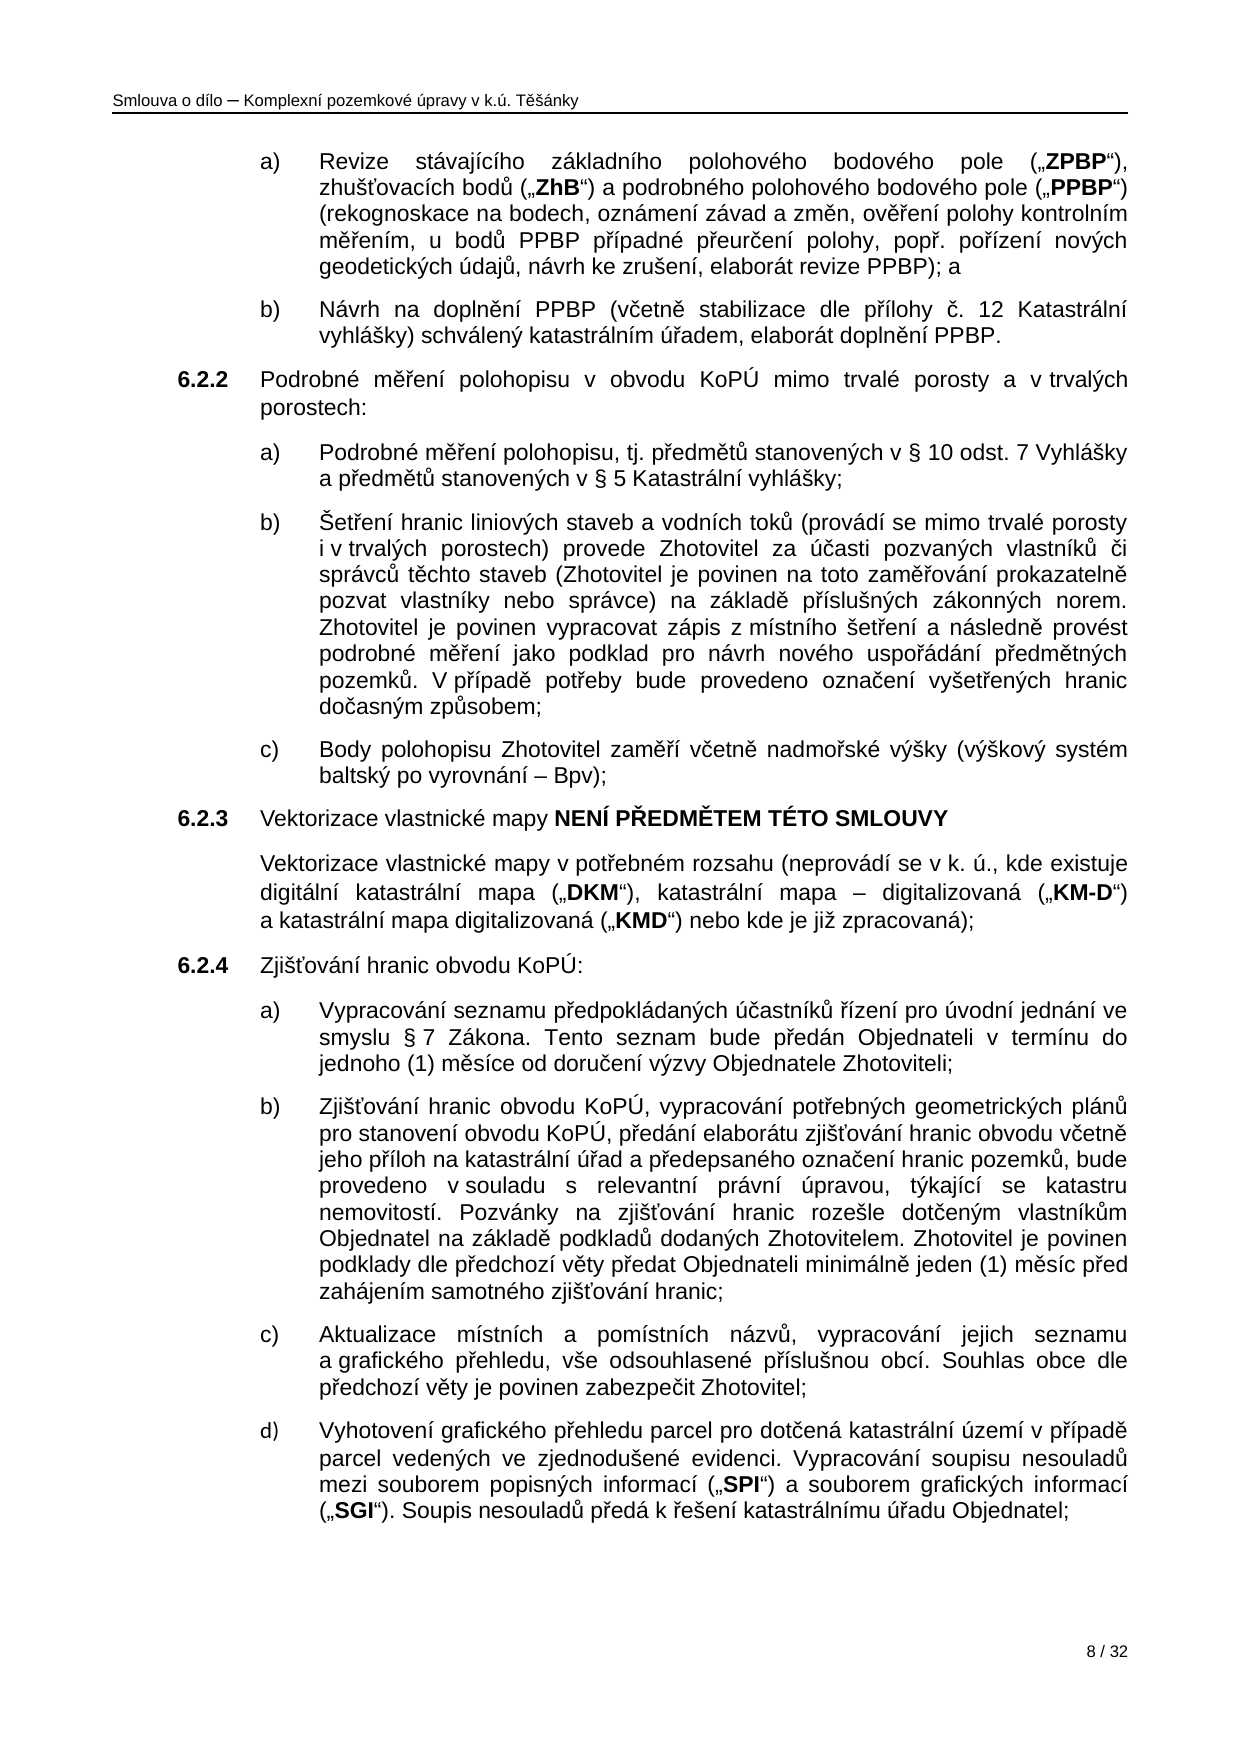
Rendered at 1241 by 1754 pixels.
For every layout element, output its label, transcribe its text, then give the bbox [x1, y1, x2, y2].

list Návrh na doplnění PPBP (včetně stabilizace dle přílohy č. 12 Katastrální vyhlášky) schválený katastrálním úřadem, elaborát doplnění PPBP. [260, 296, 1128, 349]
list Revize stávajícího základního polohového bodového pole („ZPBP“), zhušťovacích bodů („ZhB“) a podrobného polohového bodového pole („PPBP“) (rekognoskace na bodech, oznámení závad a změn, ověření polohy kontrolním měřením, u bodů PPBP případné přeurčení polohy, popř. pořízení nových geodetických údajů, návrh ke zrušení, elaborát revize PPBP); a [260, 148, 1128, 279]
text Vektorizace vlastnické mapy NENÍ PŘEDMĚTEM TÉTO SMLOUVY [177, 805, 1128, 832]
list Vyhotovení grafického přehledu parcel pro dotčená katastrální území v případě parcel vedených ve zjednodušené evidenci. Vypracování soupisu nesouladů mezi souborem popisných informací („SPI“) a souborem grafických informací („SGI“). Soupis nesouladů předá k řešení katastrálnímu úřadu Objednatel; [260, 1416, 1128, 1523]
text Podrobné měření polohopisu v obvodu KoPÚ mimo trvalé porosty a v trvalých porostech: [177, 366, 1128, 420]
list Vypracování seznamu předpokládaných účastníků řízení pro úvodní jednání ve smyslu § 7 Zákona. Tento seznam bude předán Objednateli v termínu do jednoho (1) měsíce od doručení výzvy Objednatele Zhotoviteli; [260, 997, 1128, 1077]
list Body polohopisu Zhotovitel zaměří včetně nadmořské výšky (výškový systém baltský po vyrovnání – Bpv); [260, 736, 1128, 789]
list Zjišťování hranic obvodu KoPÚ, vypracování potřebných geometrických plánů pro stanovení obvodu KoPÚ, předání elaborátu zjišťování hranic obvodu včetně jeho příloh na katastrální úřad a předepsaného označení hranic pozemků, bude provedeno v souladu s relevantní právní úpravou, týkající se katastru nemovitostí. Pozvánky na zjišťování hranic rozešle dotčeným vlastníkům Objednatel na základě podkladů dodaných Zhotovitelem. Zhotovitel je povinen podklady dle předchozí věty předat Objednateli minimálně jeden (1) měsíc před zahájením samotného zjišťování hranic; [260, 1093, 1128, 1304]
list Podrobné měření polohopisu, tj. předmětů stanovených v § 10 odst. 7 Vyhlášky a předmětů stanovených v § 5 Katastrální vyhlášky; [260, 439, 1128, 492]
list Šetření hranic liniových staveb a vodních toků (provádí se mimo trvalé porosty i v trvalých porostech) provede Zhotovitel za účasti pozvaných vlastníků či správců těchto staveb (Zhotovitel je povinen na toto zaměřování prokazatelně pozvat vlastníky nebo správce) na základě příslušných zákonných norem. Zhotovitel je povinen vypracovat zápis z místního šetření a následně provést podrobné měření jako podklad pro návrh nového uspořádání předmětných pozemků. V případě potřeby bude provedeno označení vyšetřených hranic dočasným způsobem; [260, 508, 1128, 719]
list Vektorizace vlastnické mapy v potřebném rozsahu (neprovádí se v k. ú., kde existuje digitální katastrální mapa („DKM“), katastrální mapa – digitalizovaná („KM-D“) a katastrální mapa digitalizovaná („KMD“) nebo kde je již zpracovaná); [260, 850, 1128, 934]
list Aktualizace místních a pomístních názvů, vypracování jejich seznamu a grafického přehledu, vše odsouhlasené příslušnou obcí. Souhlas obce dle předchozí věty je povinen zabezpečit Zhotovitel; [260, 1321, 1128, 1400]
text Zjišťování hranic obvodu KoPÚ: [177, 952, 1128, 979]
